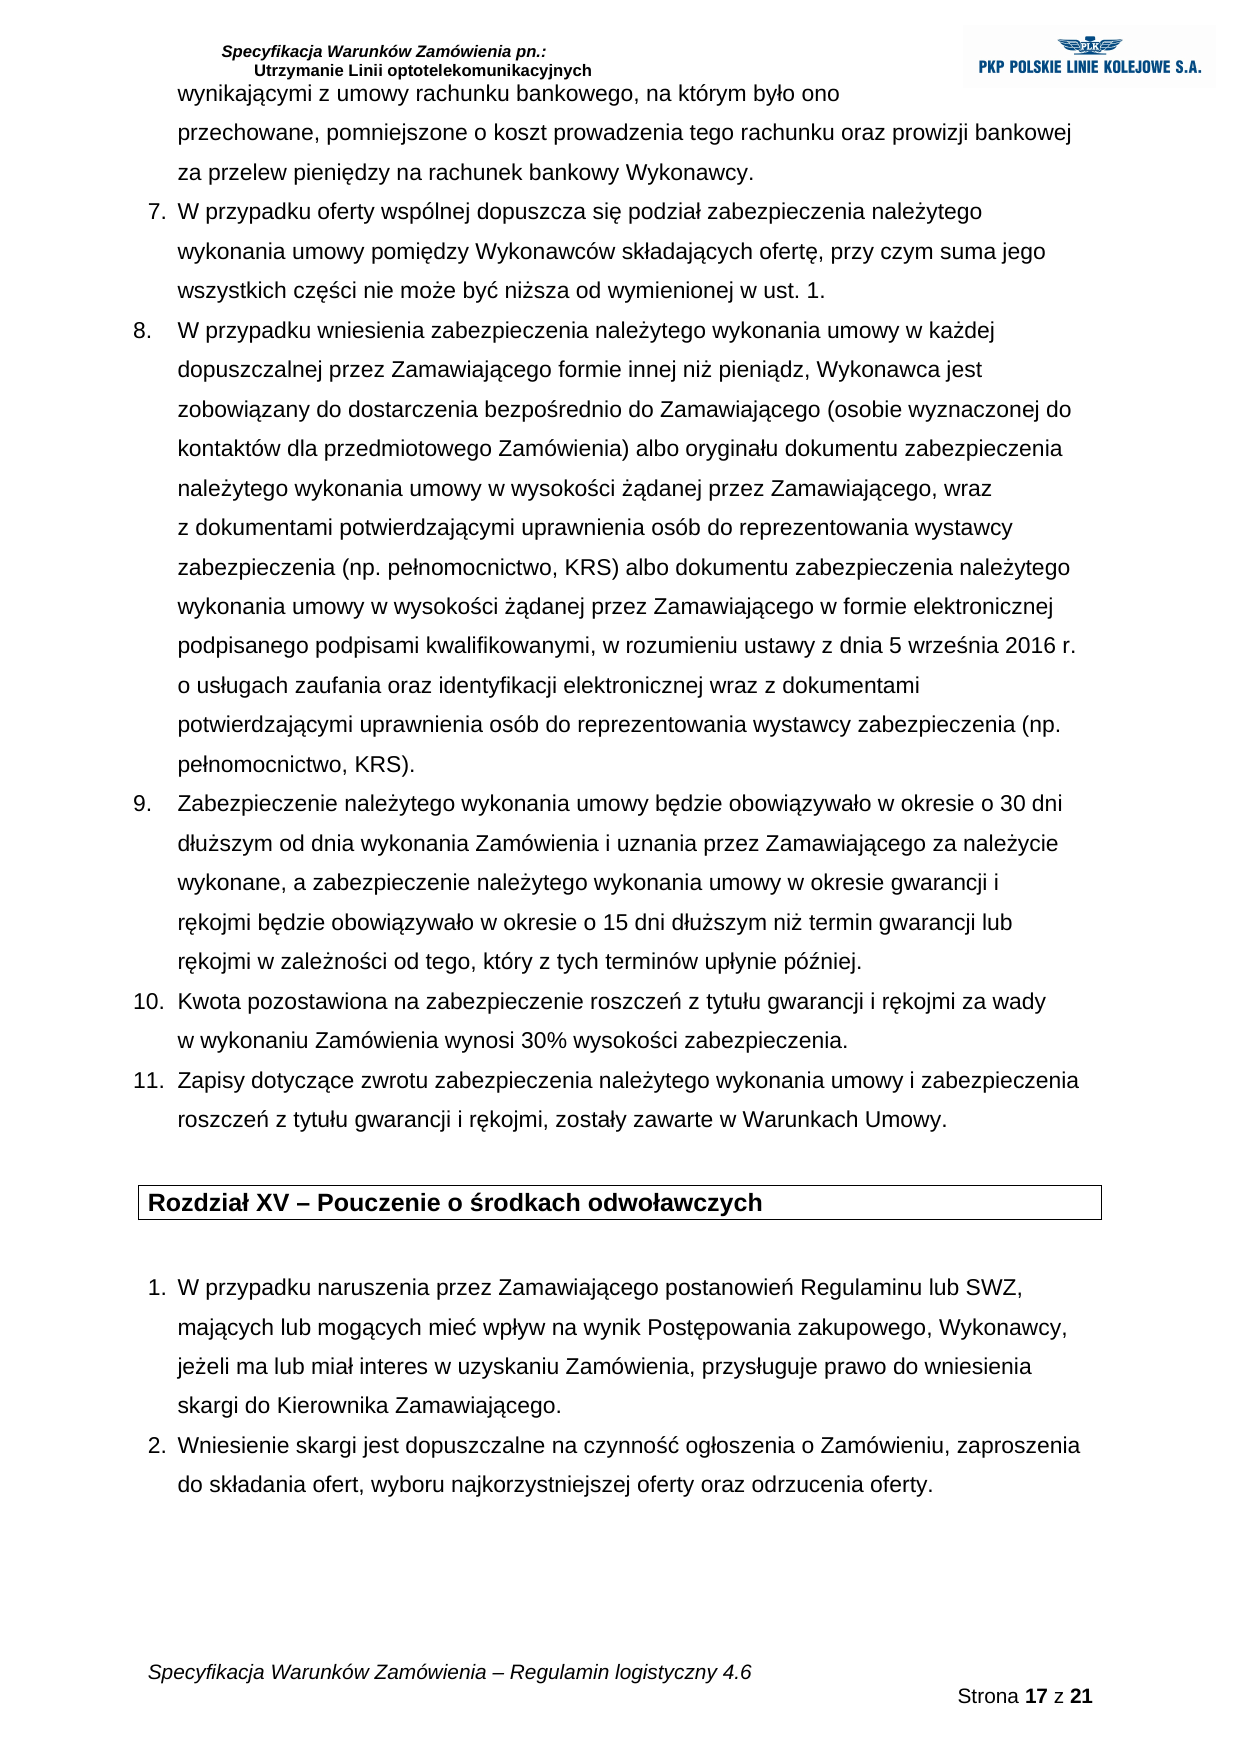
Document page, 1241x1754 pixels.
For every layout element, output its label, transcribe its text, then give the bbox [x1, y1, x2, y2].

picture [962, 25, 1216, 88]
list Kwota pozostawiona na zabezpieczenie roszczeń z tytułu gwarancji i rękojmi za wady w wykonaniu Zamówienia wynosi 30% wysokości zabezpieczenia. [133, 988, 1093, 1053]
list Zabezpieczenie należytego wykonania umowy będzie obowiązywało w okresie o 30 dni dłuższym od dnia wykonania Zamówienia i uznania przez Zamawiającego za należycie wykonane, a zabezpieczenie należytego wykonania umowy w okresie gwarancji i rękojmi będzie obowiązywało w okresie o 15 dni dłuższym niż termin gwarancji lub rękojmi w zależności od tego, który z tych terminów upłynie później. [133, 790, 1093, 974]
list W przypadku naruszenia przez Zamawiającego postanowień Regulaminu lub SWZ, mających lub mogących mieć wpływ na wynik Postępowania zakupowego, Wykonawcy, jeżeli ma lub miał interes w uzyskaniu Zamówienia, przysługuje prawo do wniesienia skargi do Kierownika Zamawiającego. [148, 1274, 1093, 1419]
list Wniesienie skargi jest dopuszczalne na czynność ogłoszenia o Zamówieniu, zaproszenia do składania ofert, wyboru najkorzystniejszej oferty oraz odrzucenia oferty. [148, 1432, 1093, 1498]
list Zapisy dotyczące zwrotu zabezpieczenia należytego wykonania umowy i zabezpieczenia roszczeń z tytułu gwarancji i rękojmi, zostały zawarte w Warunkach Umowy. [133, 1067, 1093, 1132]
list W przypadku wniesienia zabezpieczenia należytego wykonania umowy w każdej dopuszczalnej przez Zamawiającego formie innej niż pieniądz, Wykonawca jest zobowiązany do dostarczenia bezpośrednio do Zamawiającego (osobie wyznaczonej do kontaktów dla przedmiotowego Zamówienia) albo oryginału dokumentu zabezpieczenia należytego wykonania umowy w wysokości żądanej przez Zamawiającego, wraz z dokumentami potwierdzającymi uprawnienia osób do reprezentowania wystawcy zabezpieczenia (np. pełnomocnictwo, KRS) albo dokumentu zabezpieczenia należytego wykonania umowy w wysokości żądanej przez Zamawiającego w formie elektronicznej podpisanego podpisami kwalifikowanymi, w rozumieniu ustawy z dnia 5 września 2016 r. o usługach zaufania oraz identyfikacji elektronicznej wraz z dokumentami potwierdzającymi uprawnienia osób do reprezentowania wystawcy zabezpieczenia (np. pełnomocnictwo, KRS). [133, 317, 1093, 777]
list W przypadku oferty wspólnej dopuszcza się podział zabezpieczenia należytego wykonania umowy pomiędzy Wykonawców składających ofertę, przy czym suma jego wszystkich części nie może być niższa od wymienionej w ust. 1. [148, 198, 1093, 303]
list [148, 80, 1093, 185]
subtitle Rozdział XV – Pouczenie o środkach odwoławczych [139, 1186, 1101, 1219]
